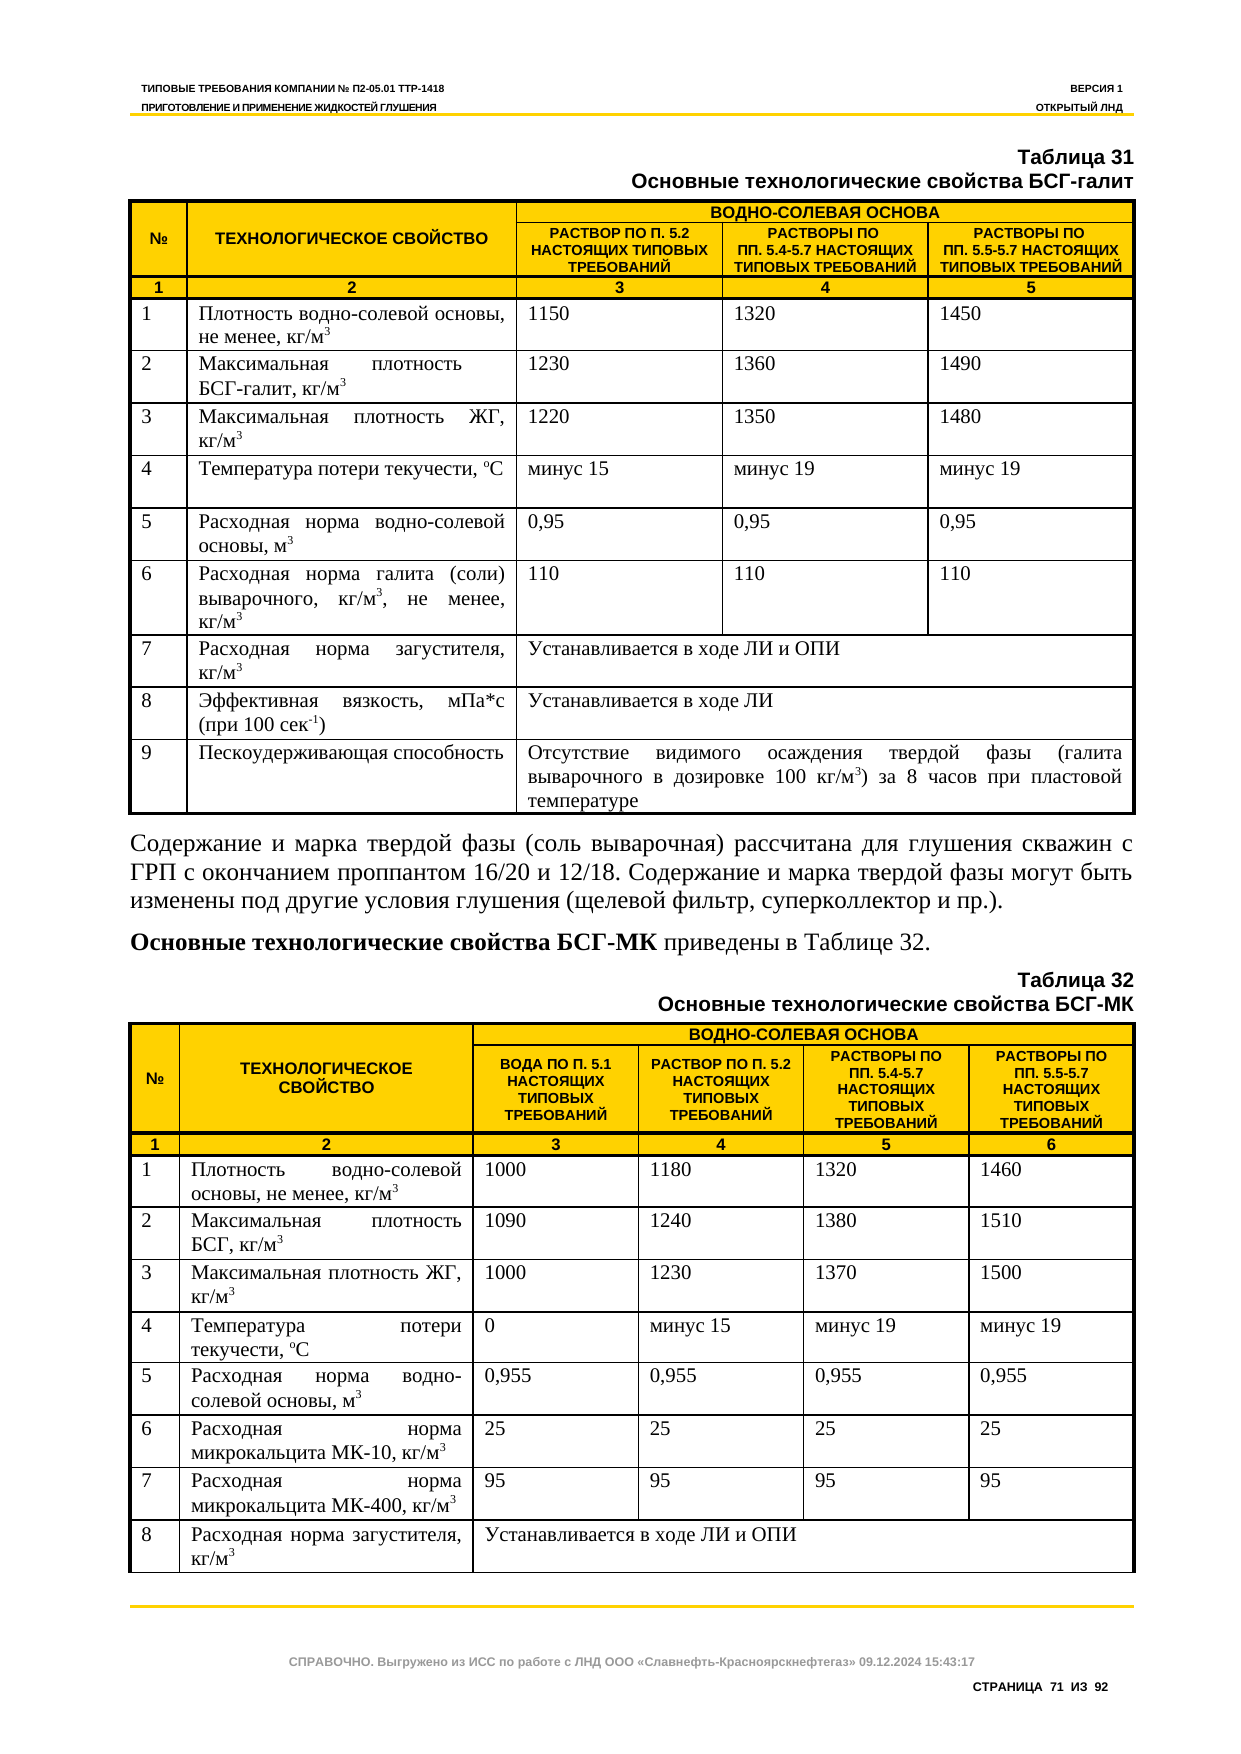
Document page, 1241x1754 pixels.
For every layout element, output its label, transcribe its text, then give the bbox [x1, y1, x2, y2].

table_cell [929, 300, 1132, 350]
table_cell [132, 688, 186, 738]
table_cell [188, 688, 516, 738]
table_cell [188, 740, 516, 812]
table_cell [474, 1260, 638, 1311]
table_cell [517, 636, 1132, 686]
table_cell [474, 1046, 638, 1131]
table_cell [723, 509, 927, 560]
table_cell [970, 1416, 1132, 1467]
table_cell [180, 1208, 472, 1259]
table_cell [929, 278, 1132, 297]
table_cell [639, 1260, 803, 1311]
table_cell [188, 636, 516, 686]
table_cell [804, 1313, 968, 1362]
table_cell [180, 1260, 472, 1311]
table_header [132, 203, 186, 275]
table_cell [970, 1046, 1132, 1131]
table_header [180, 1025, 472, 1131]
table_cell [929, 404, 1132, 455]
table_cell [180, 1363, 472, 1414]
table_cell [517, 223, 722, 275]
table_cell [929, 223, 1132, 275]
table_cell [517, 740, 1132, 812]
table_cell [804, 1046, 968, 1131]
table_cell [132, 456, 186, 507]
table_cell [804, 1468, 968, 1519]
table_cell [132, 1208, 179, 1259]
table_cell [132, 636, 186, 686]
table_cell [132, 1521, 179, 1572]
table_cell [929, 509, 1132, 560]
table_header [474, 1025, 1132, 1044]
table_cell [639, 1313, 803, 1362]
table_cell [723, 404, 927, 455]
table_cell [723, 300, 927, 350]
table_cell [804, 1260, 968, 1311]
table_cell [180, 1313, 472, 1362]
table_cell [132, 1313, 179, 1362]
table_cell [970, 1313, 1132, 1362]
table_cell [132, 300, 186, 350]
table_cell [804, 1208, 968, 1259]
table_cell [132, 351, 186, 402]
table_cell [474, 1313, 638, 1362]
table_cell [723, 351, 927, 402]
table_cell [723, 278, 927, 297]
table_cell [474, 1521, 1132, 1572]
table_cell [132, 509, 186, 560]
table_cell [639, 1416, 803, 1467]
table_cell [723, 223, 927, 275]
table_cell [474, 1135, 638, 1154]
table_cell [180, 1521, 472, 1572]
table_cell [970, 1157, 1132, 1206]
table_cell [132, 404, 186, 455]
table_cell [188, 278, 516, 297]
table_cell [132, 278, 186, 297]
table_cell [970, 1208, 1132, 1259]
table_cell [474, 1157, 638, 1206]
text Содержание и марка твердой фазы (соль выварочная) рассчитана для глушения скважин с ГРП с окончанием проппантом 16/20 и 12/18. Содержание и марка твердой фазы могут быть изменены под другие условия глушения (щелевой фильтр, суперколлектор и пр.). [130, 828, 1134, 914]
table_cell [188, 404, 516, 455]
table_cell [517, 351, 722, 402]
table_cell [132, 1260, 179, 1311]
text Таблица 31 [130, 145, 1134, 169]
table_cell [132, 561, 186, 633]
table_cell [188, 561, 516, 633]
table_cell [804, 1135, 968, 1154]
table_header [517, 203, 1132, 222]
text Основные технологические свойства БСГ-МК приведены в Таблице 32. [130, 927, 1134, 955]
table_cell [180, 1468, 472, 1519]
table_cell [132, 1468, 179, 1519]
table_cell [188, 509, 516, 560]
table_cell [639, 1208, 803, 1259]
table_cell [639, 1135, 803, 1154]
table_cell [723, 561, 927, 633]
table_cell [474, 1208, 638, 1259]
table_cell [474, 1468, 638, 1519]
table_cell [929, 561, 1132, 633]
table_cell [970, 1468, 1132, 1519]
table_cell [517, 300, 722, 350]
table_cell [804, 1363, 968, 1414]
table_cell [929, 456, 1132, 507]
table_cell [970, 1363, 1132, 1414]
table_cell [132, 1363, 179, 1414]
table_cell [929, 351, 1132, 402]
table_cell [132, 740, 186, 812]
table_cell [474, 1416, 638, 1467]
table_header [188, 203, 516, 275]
text Основные технологические свойства БСГ-МК [130, 992, 1134, 1016]
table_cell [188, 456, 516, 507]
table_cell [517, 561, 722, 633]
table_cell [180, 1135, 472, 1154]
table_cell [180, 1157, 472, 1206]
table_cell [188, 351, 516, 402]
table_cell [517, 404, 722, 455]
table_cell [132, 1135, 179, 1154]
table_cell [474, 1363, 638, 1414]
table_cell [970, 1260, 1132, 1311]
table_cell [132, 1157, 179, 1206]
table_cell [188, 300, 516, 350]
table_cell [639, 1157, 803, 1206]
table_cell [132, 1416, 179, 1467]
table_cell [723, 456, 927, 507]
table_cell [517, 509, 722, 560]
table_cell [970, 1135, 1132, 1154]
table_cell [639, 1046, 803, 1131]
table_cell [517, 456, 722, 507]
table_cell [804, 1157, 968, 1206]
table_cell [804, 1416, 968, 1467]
text Таблица 32 [130, 968, 1134, 992]
text Основные технологические свойства БСГ-галит [130, 169, 1134, 193]
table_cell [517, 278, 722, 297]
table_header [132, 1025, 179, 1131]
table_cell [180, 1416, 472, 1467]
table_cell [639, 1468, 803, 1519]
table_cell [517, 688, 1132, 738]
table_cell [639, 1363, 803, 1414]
